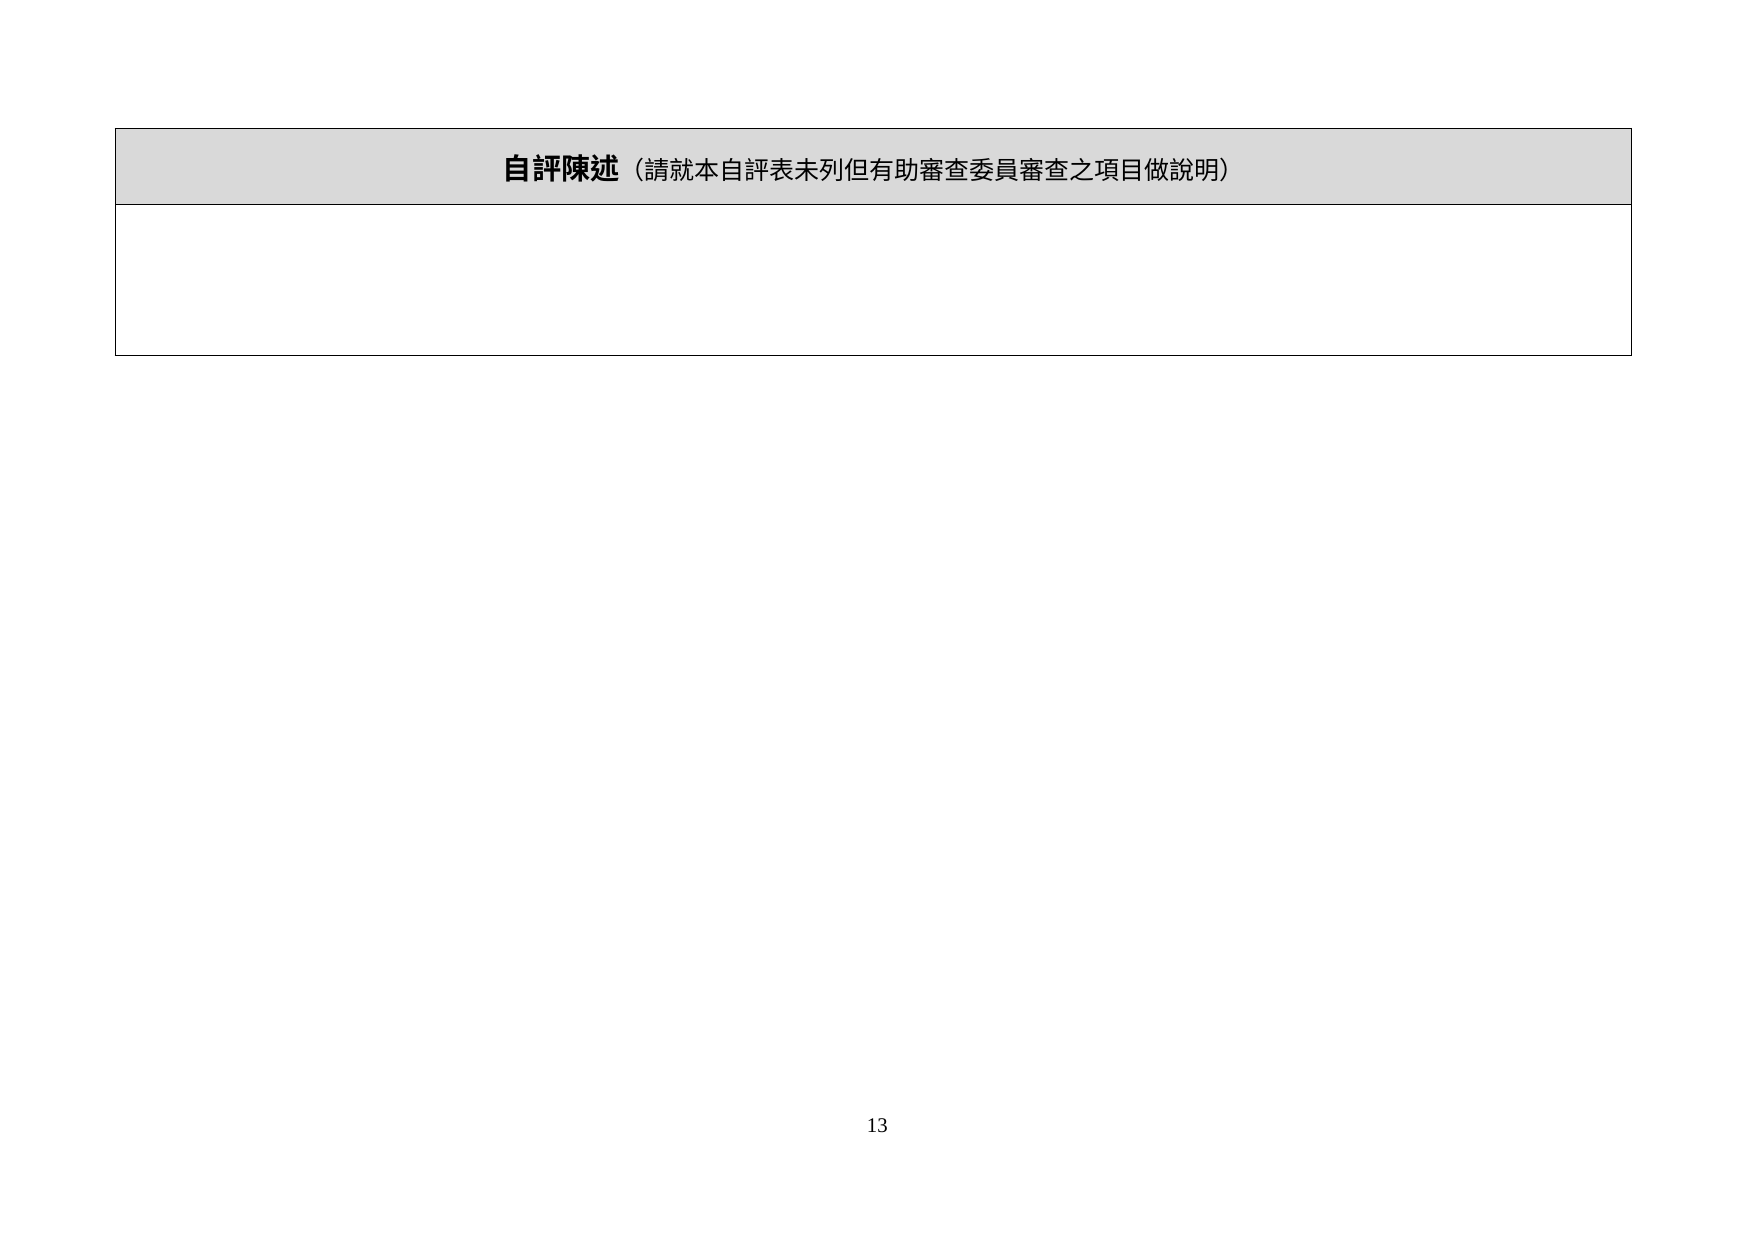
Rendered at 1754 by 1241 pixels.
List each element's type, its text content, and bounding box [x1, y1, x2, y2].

table_cell [116, 205, 1631, 355]
table_cell 自評陳述（請就本自評表未列但有助審查委員審查之項目做說明） [116, 129, 1631, 204]
